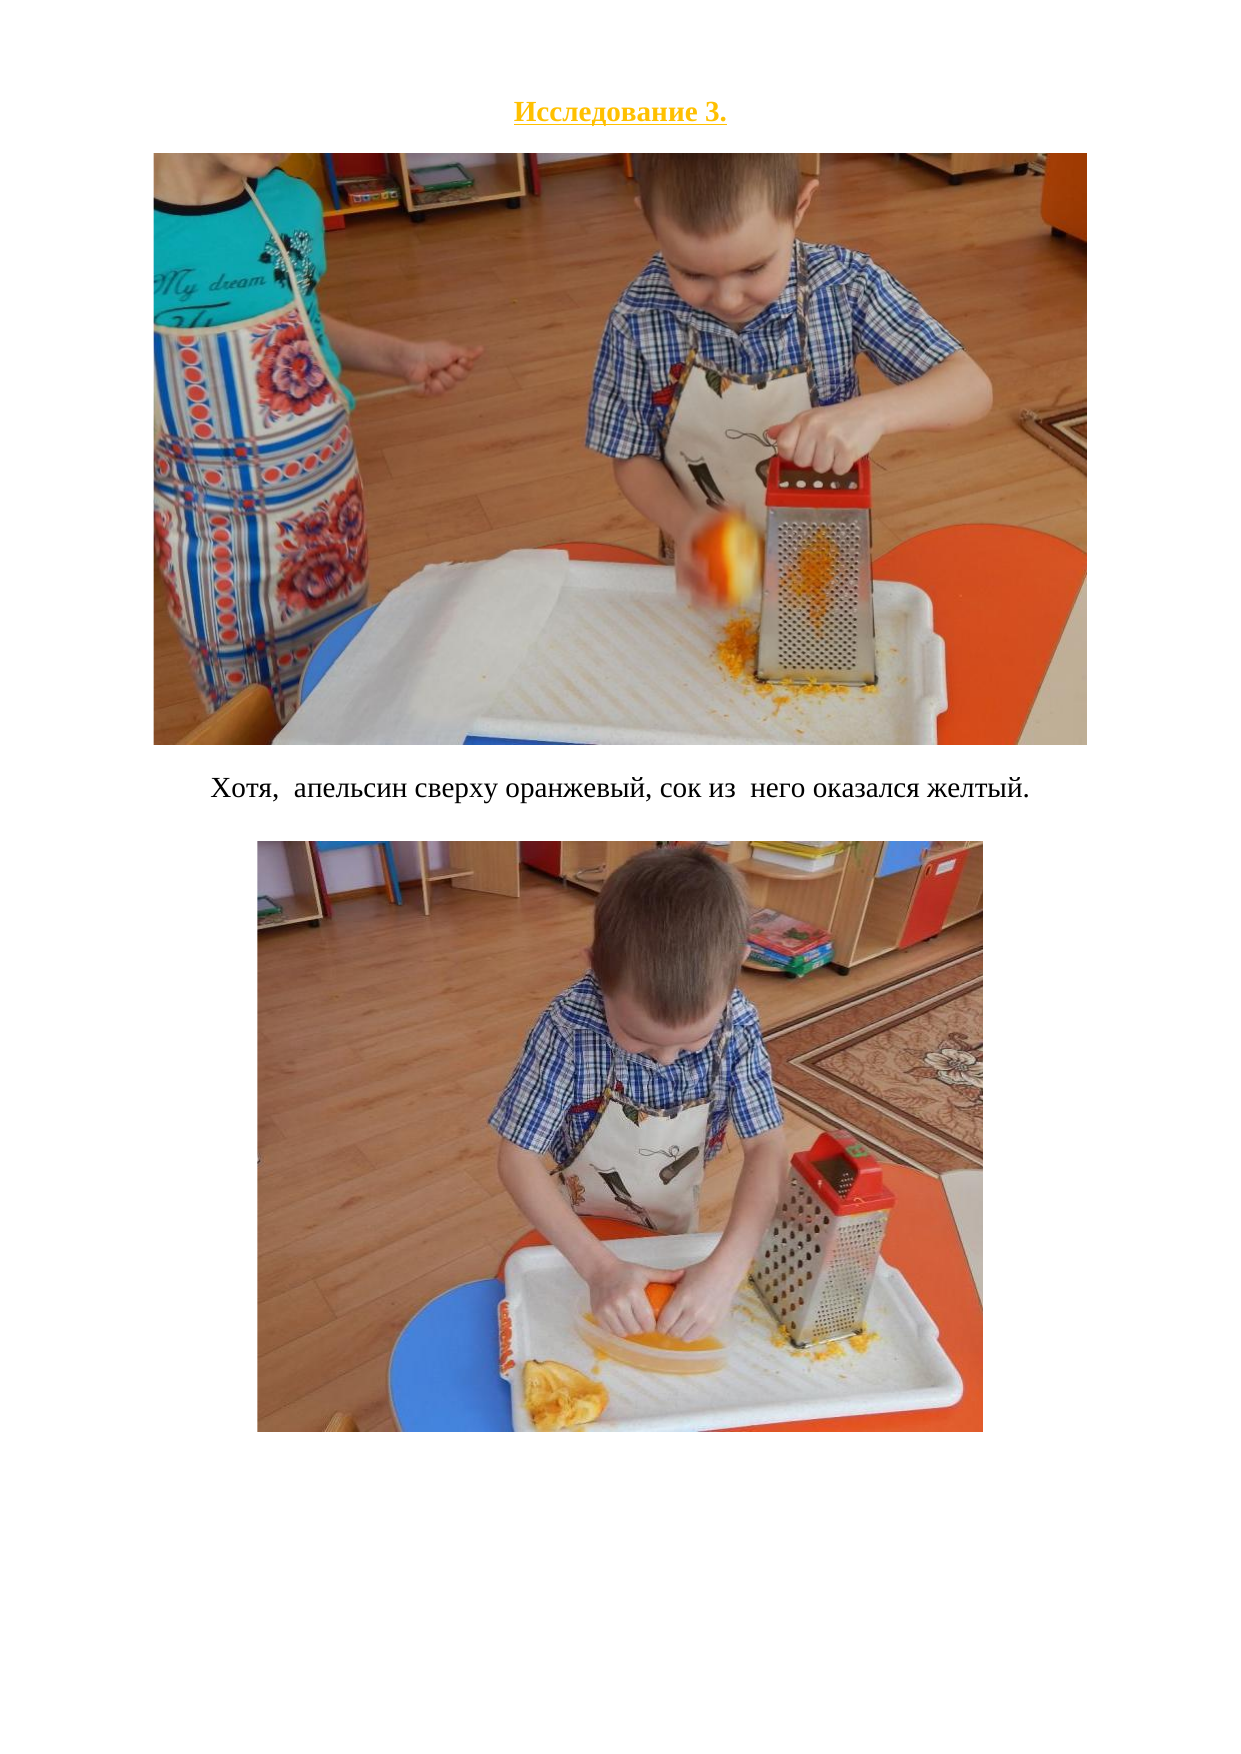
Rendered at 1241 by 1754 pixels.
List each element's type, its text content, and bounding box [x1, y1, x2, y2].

text Хотя, апельсин сверху оранжевый, сок из него оказался желтый. [94, 770, 1146, 804]
picture [153, 153, 1087, 745]
text Исследование 3. [94, 94, 1146, 128]
picture [257, 841, 983, 1432]
